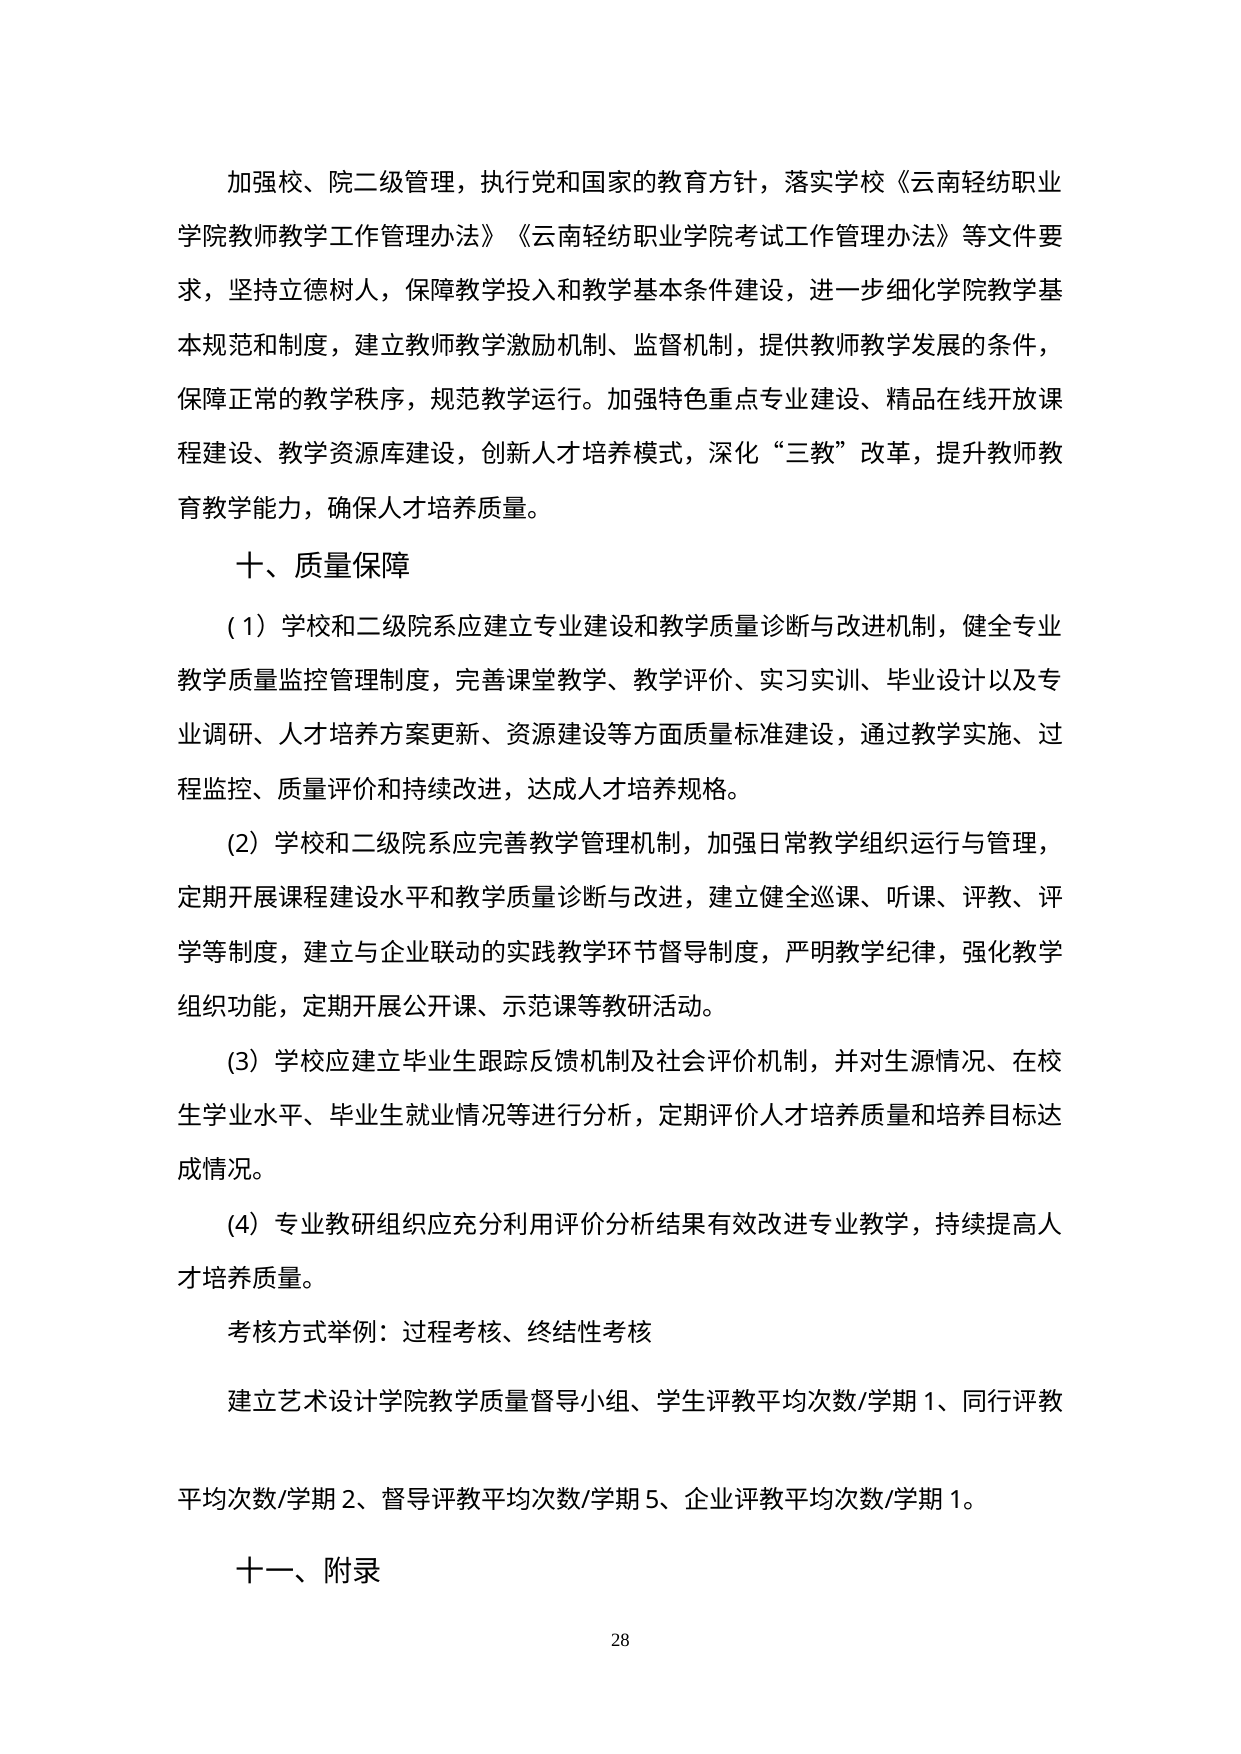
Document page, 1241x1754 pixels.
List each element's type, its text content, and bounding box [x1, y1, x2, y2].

text 加强校、院二级管理，执行党和国家的教育方针，落实学校《云南轻纺职业学院教师教学工作管理办法》《云南轻纺职业学院考试工作管理办法》等文件要求，坚持立德树人，保障教学投入和教学基本条件建设，进一步细化学院教学基本规范和制度，建立教师教学激励机制、监督机制，提供教师教学发展的条件，保障正常的教学秩序，规范教学运行。加强特色重点专业建设、精品在线开放课程建设、教学资源库建设，创新人才培养模式，深化“三教”改革，提升教师教育教学能力，确保人才培养质量。 [177, 162, 1063, 524]
text (4）专业教研组织应充分利用评价分析结果有效改进专业教学，持续提高人才培养质量。 [177, 1204, 1063, 1295]
text 建立艺术设计学院教学质量督导小组、学生评教平均次数/学期1、同行评教平均次数/学期2、督导评教平均次数/学期5、企业评教平均次数/学期1。 [177, 1367, 1063, 1530]
text ( 1）学校和二级院系应建立专业建设和教学质量诊断与改进机制，健全专业教学质量监控管理制度，完善课堂教学、教学评价、实习实训、毕业设计以及专业调研、人才培养方案更新、资源建设等方面质量标准建设，通过教学实施、过程监控、质量评价和持续改进，达成人才培养规格。 [177, 606, 1063, 805]
text 十一、附录 [177, 1548, 1063, 1590]
text (3）学校应建立毕业生跟踪反馈机制及社会评价机制，并对生源情况、在校生学业水平、毕业生就业情况等进行分析，定期评价人才培养质量和培养目标达成情况。 [177, 1041, 1063, 1186]
text (2）学校和二级院系应完善教学管理机制，加强日常教学组织运行与管理，定期开展课程建设水平和教学质量诊断与改进，建立健全巡课、听课、评教、评学等制度，建立与企业联动的实践教学环节督导制度，严明教学纪律，强化教学组织功能，定期开展公开课、示范课等教研活动。 [177, 823, 1063, 1023]
text 考核方式举例：过程考核、终结性考核 [177, 1313, 1063, 1349]
text 十、质量保障 [177, 543, 1063, 585]
